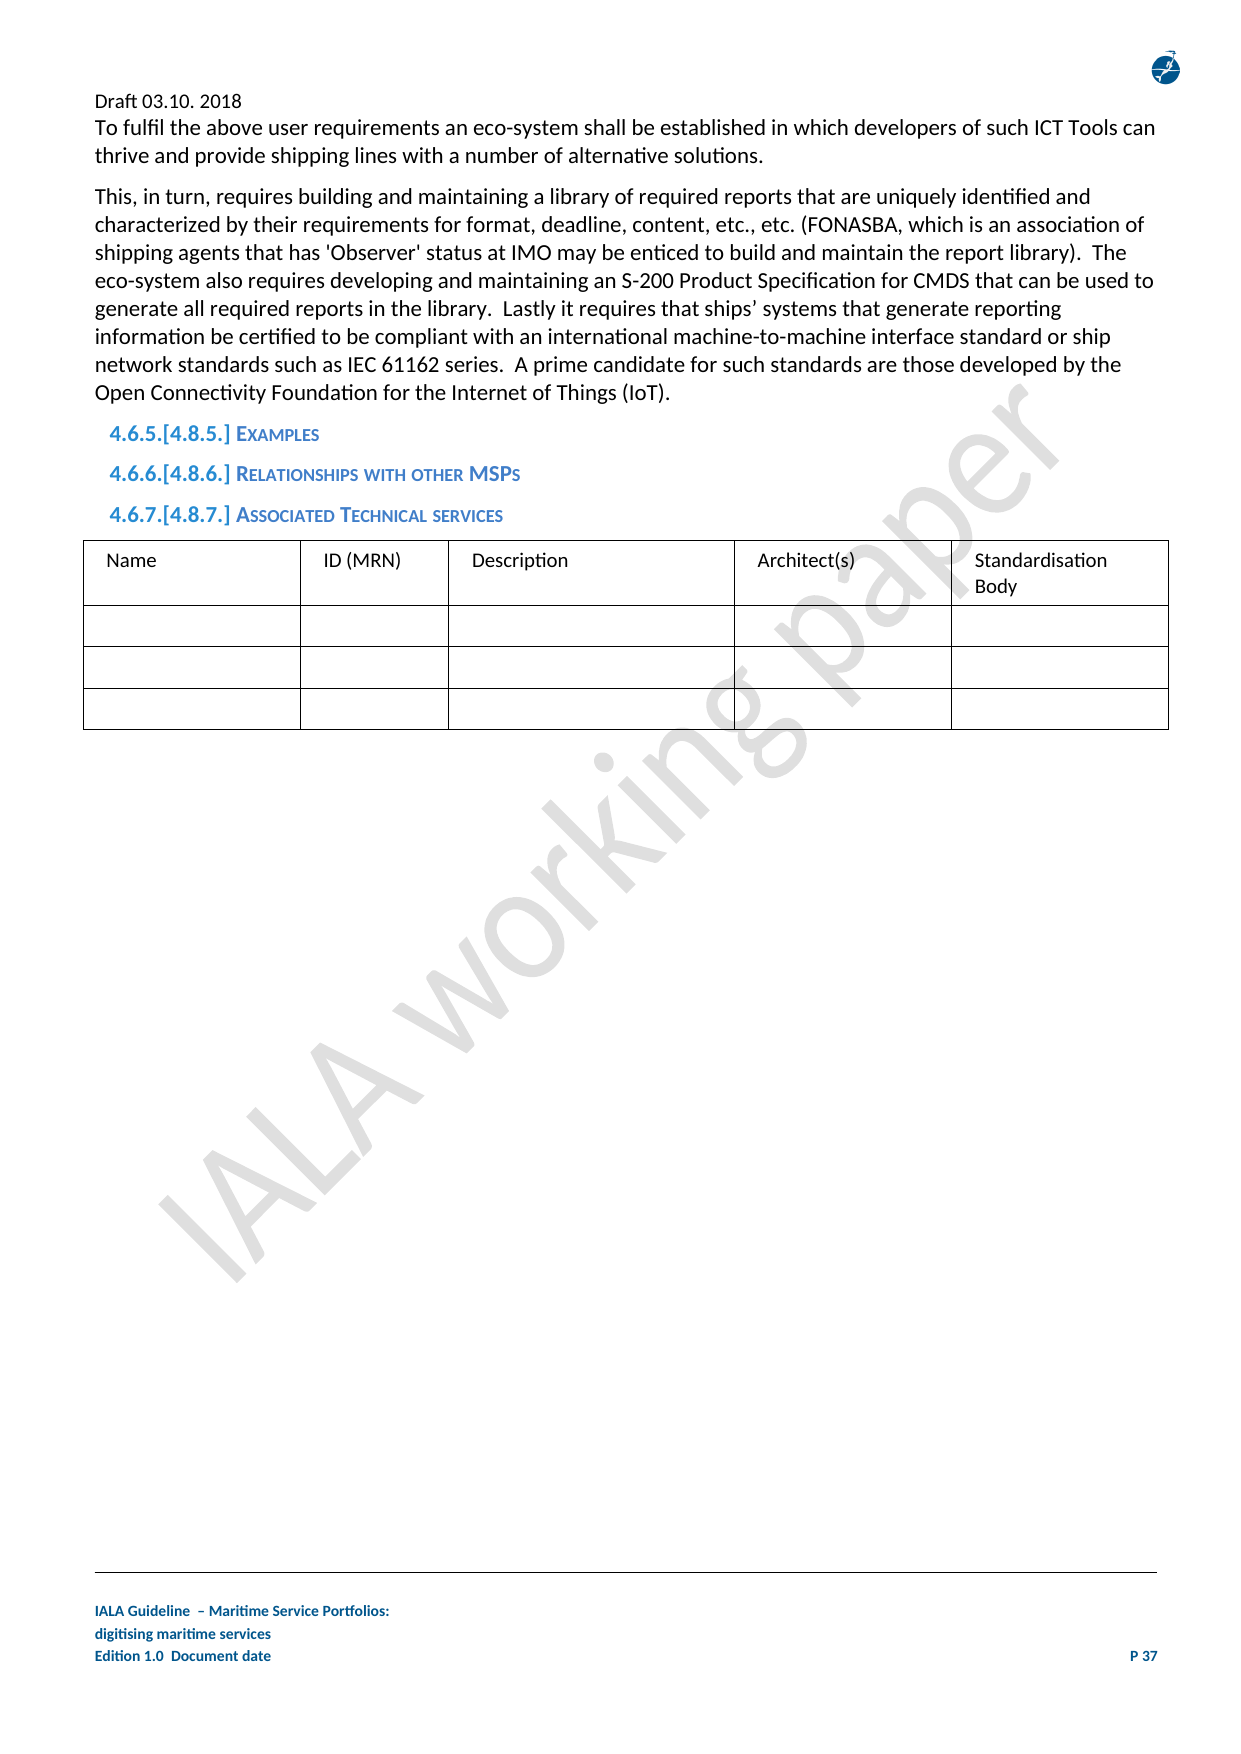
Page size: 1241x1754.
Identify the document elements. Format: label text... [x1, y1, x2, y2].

table_header ID (MRN) [301, 541, 448, 605]
table_cell [952, 647, 1168, 688]
table_cell [301, 689, 448, 729]
table_cell [449, 647, 734, 688]
table_cell [735, 606, 951, 646]
table_cell [301, 647, 448, 688]
table_cell [952, 606, 1168, 646]
subtitle Associated Technical services [109, 500, 1157, 528]
table_cell [84, 647, 300, 688]
table_header Description [449, 541, 734, 605]
text To fulfil the above user requirements an eco-system shall be established in which developers of such ICT Tools can thrive and provide shipping lines with a number of alternative solutions. [94, 113, 1157, 169]
table_header Name [84, 541, 300, 605]
table_header Standardisation Body [952, 541, 1168, 605]
table_cell [84, 689, 300, 729]
table_cell [84, 606, 300, 646]
text This, in turn, requires building and maintaining a library of required reports that are uniquely identified and characterized by their requirements for format, deadline, content, etc., etc. (FONASBA, which is an association of shipping agents that has 'Observer' status at IMO may be enticed to build and maintain the report library). The eco-system also requires developing and maintaining an S-200 Product Specification for CMDS that can be used to generate all required reports in the library. Lastly it requires that ships’ systems that generate reporting information be certified to be compliant with an international machine-to-machine interface standard or ship network standards such as IEC 61162 series. A prime candidate for such standards are those developed by the Open Connectivity Foundation for the Internet of Things (IoT). [94, 182, 1157, 406]
table_cell [735, 647, 951, 688]
table_cell [301, 606, 448, 646]
subtitle Examples [109, 419, 1157, 447]
table_cell [449, 689, 734, 729]
table_cell [449, 606, 734, 646]
subtitle Relationships with other MSPs [109, 459, 1157, 487]
table_header Architect(s) [735, 541, 951, 605]
picture [1120, 0, 1239, 119]
table_cell [735, 689, 951, 729]
table_cell [952, 689, 1168, 729]
